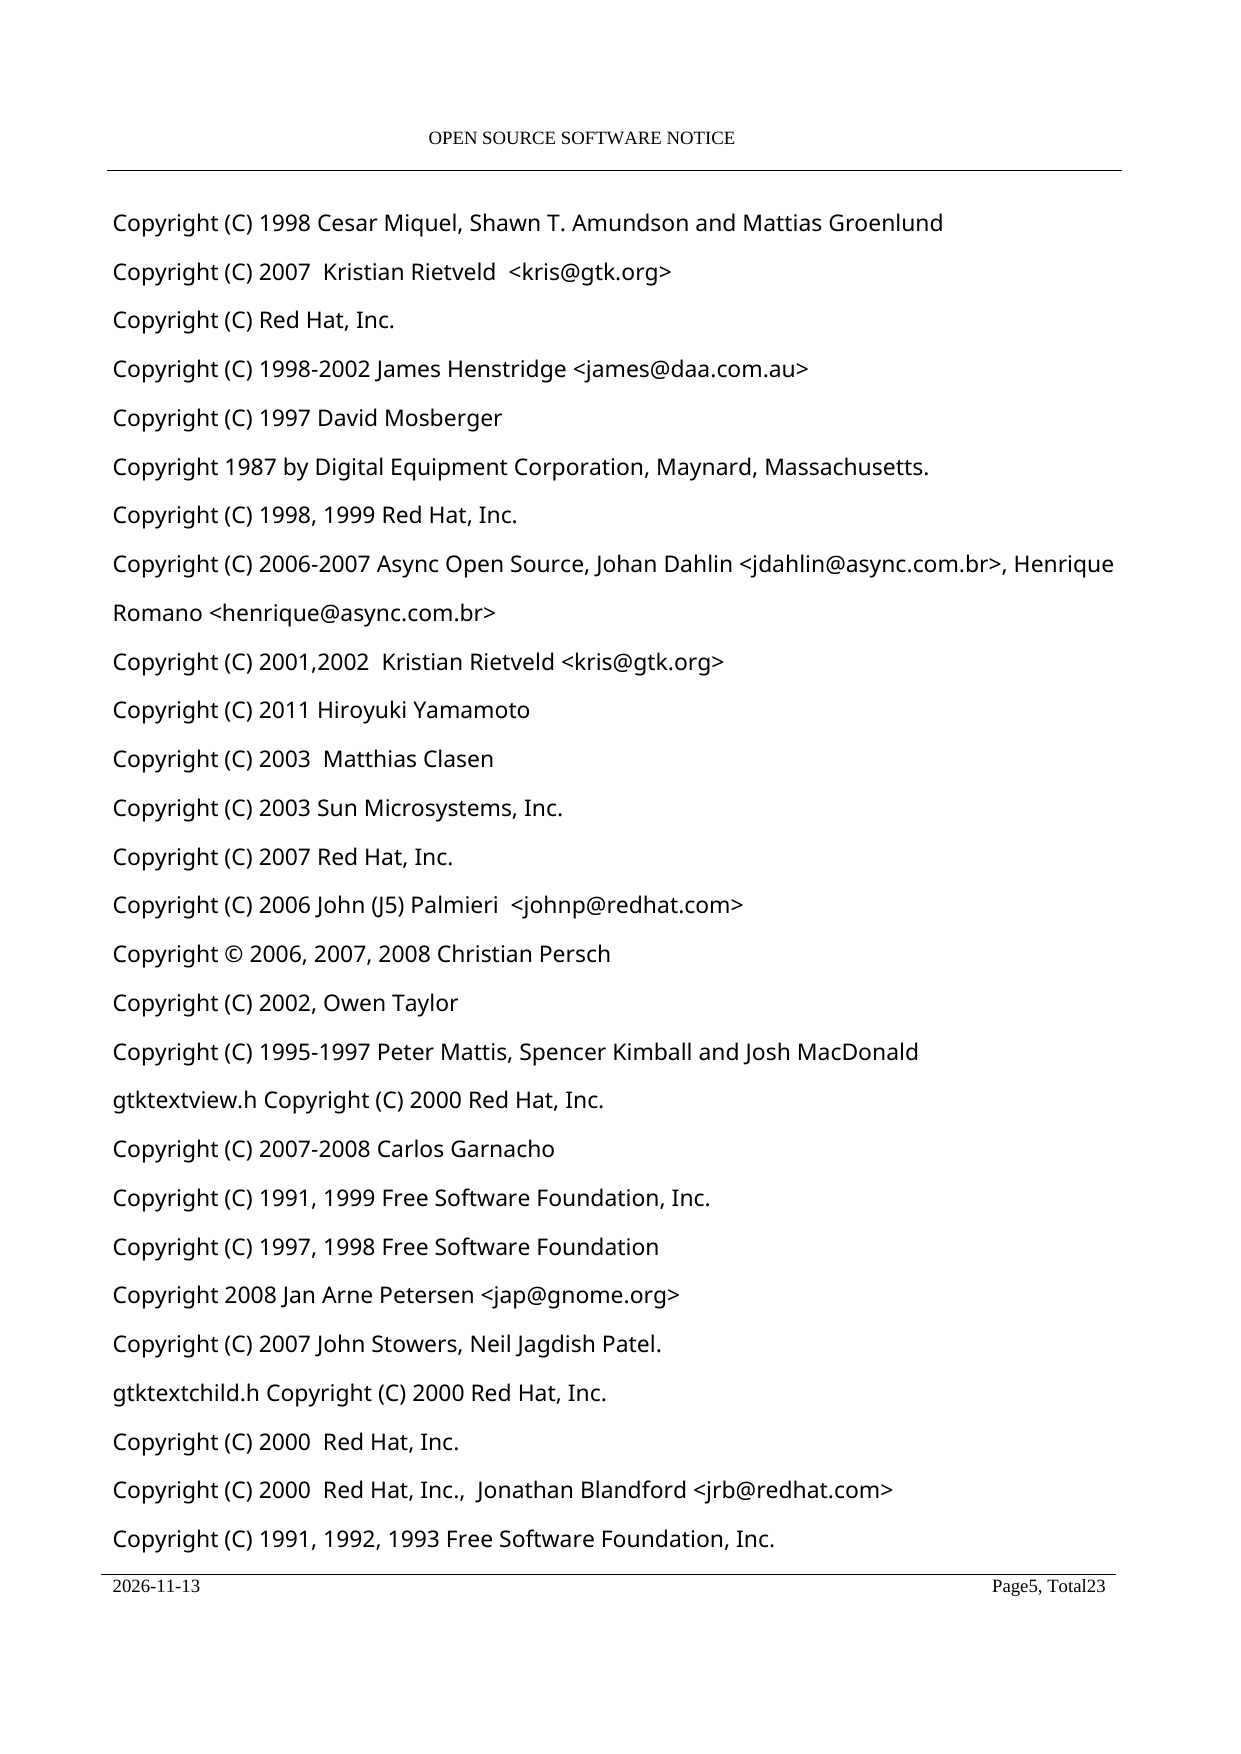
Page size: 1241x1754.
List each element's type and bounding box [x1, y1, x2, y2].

text [112, 206, 1128, 1555]
